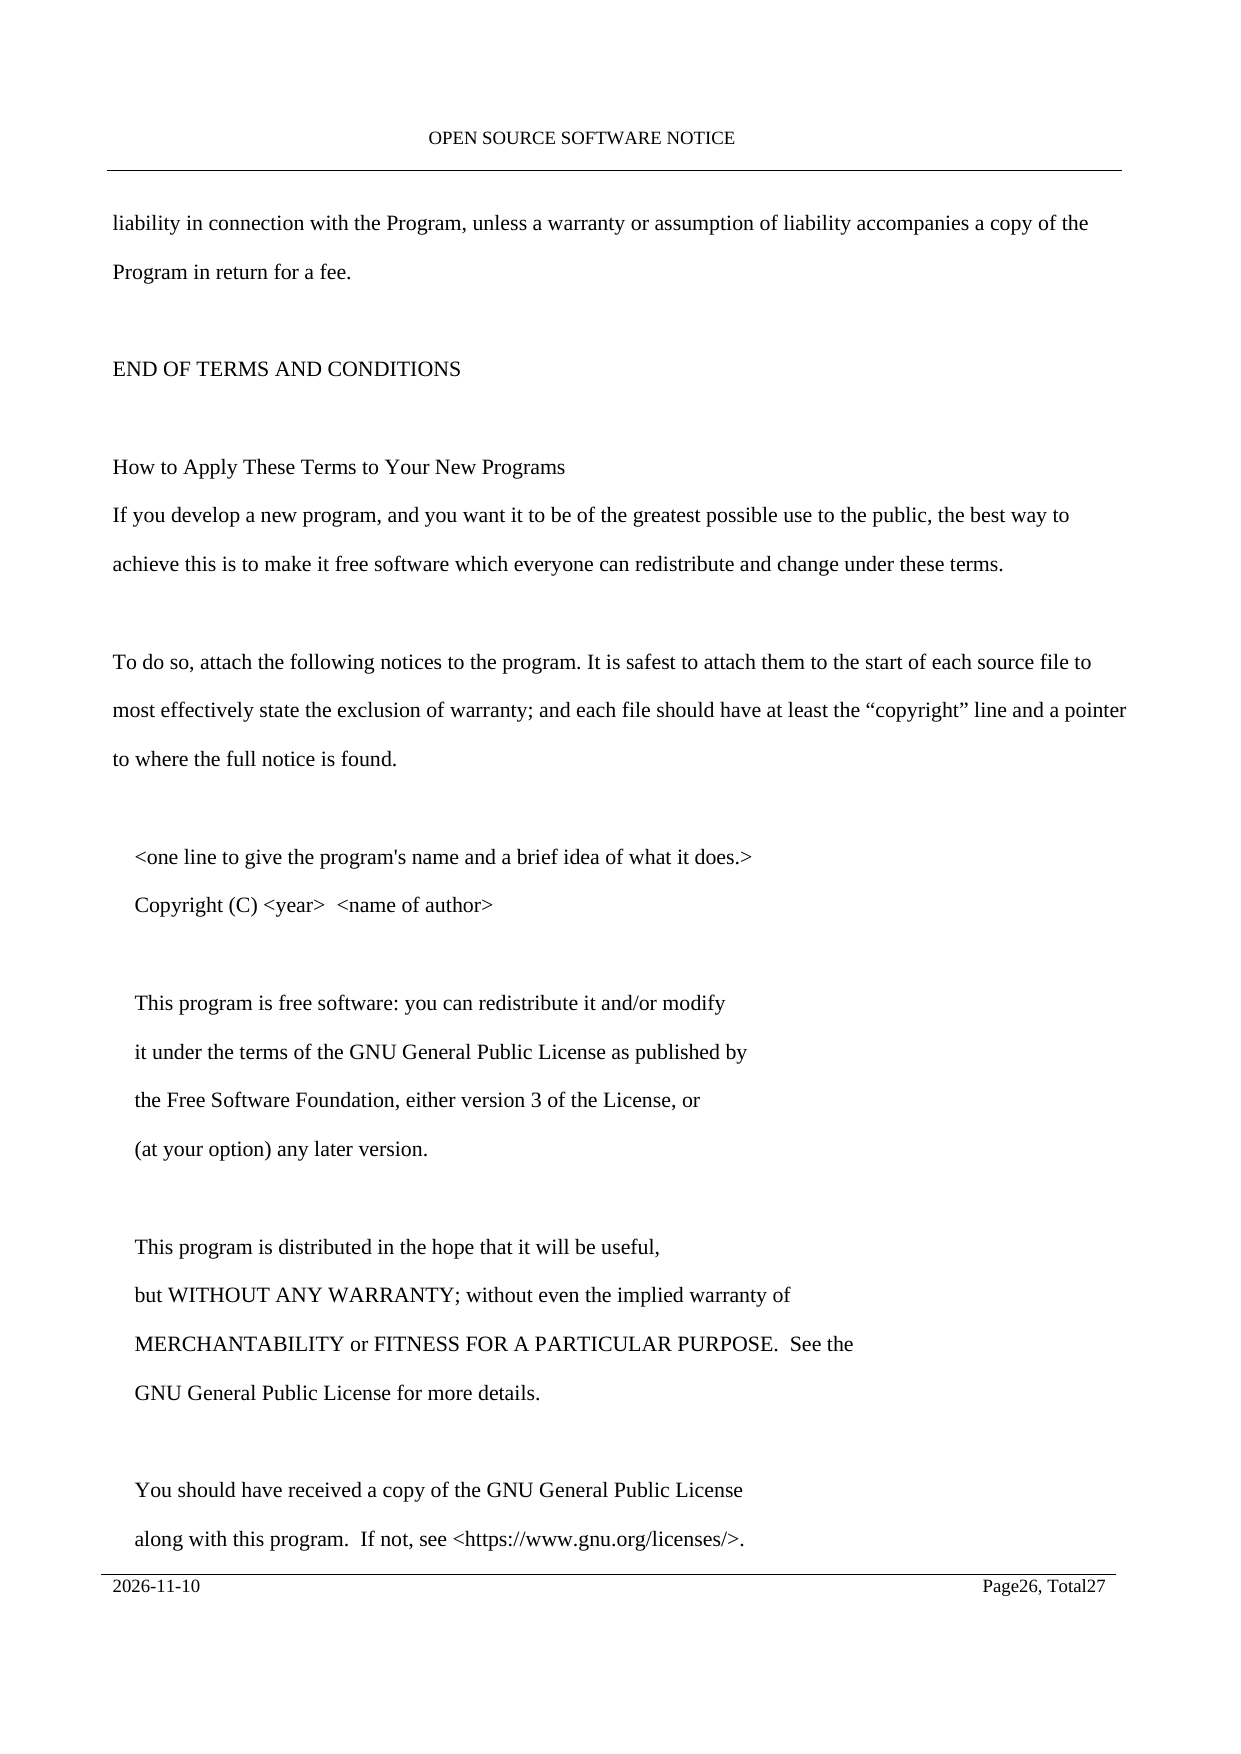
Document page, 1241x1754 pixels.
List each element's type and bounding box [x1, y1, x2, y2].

text [112, 206, 1128, 1555]
